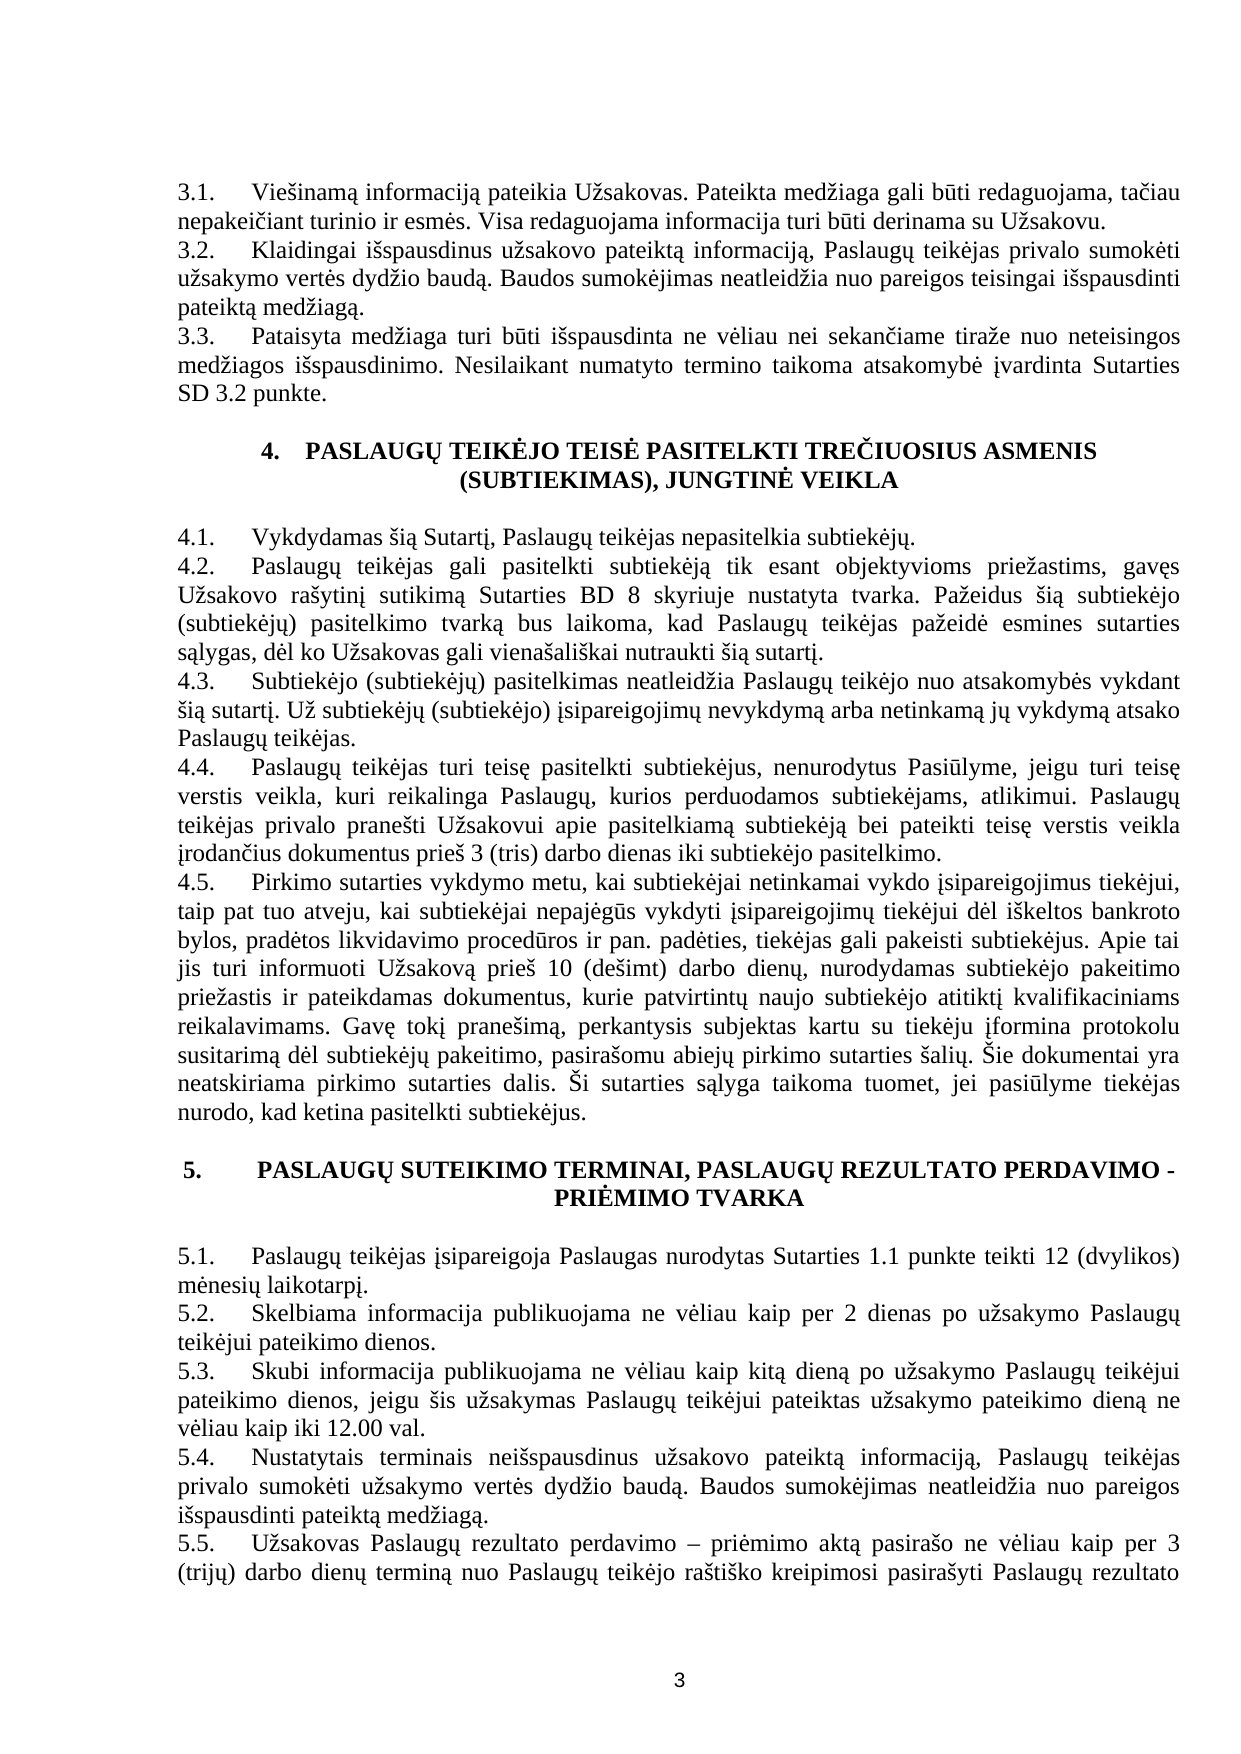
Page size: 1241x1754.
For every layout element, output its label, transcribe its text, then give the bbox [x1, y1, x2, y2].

list Subtiekėjo (subtiekėjų) pasitelkimas neatleidžia Paslaugų teikėjo nuo atsakomybės vykdant šią sutartį. Už subtiekėjų (subtiekėjo) įsipareigojimų nevykdymą arba netinkamą jų vykdymą atsako Paslaugų teikėjas. [177, 666, 1181, 752]
list Klaidingai išspausdinus užsakovo pateiktą informaciją, Paslaugų teikėjas privalo sumokėti užsakymo vertės dydžio baudą. Baudos sumokėjimas neatleidžia nuo pareigos teisingai išspausdinti pateiktą medžiagą. [177, 235, 1181, 321]
list Pirkimo sutarties vykdymo metu, kai subtiekėjai netinkamai vykdo įsipareigojimus tiekėjui, taip pat tuo atveju, kai subtiekėjai nepajėgūs vykdyti įsipareigojimų tiekėjui dėl iškeltos bankroto bylos, pradėtos likvidavimo procedūros ir pan. padėties, tiekėjas gali pakeisti subtiekėjus. Apie tai jis turi informuoti Užsakovą prieš 10 (dešimt) darbo dienų, nurodydamas subtiekėjo pakeitimo priežastis ir pateikdamas dokumentus, kurie patvirtintų naujo subtiekėjo atitiktį kvalifikaciniams reikalavimams. Gavę tokį pranešimą, perkantysis subjektas kartu su tiekėju įformina protokolu susitarimą dėl subtiekėjų pakeitimo, pasirašomu abiejų pirkimo sutarties šalių. Šie dokumentai yra neatskiriama pirkimo sutarties dalis. Ši sutarties sąlyga taikoma tuomet, jei pasiūlyme tiekėjas nurodo, kad ketina pasitelkti subtiekėjus. [177, 867, 1181, 1126]
list PASLAUGŲ SUTEIKIMO TERMINAI, PASLAUGŲ REZULTATO PERDAVIMO - PRIĖMIMO TVARKA [177, 1155, 1181, 1212]
list Viešinamą informaciją pateikia Užsakovas. Pateikta medžiaga gali būti redaguojama, tačiau nepakeičiant turinio ir esmės. Visa redaguojama informacija turi būti derinama su Užsakovu. [177, 177, 1181, 235]
list Skelbiama informacija publikuojama ne vėliau kaip per 2 dienas po užsakymo Paslaugų teikėjui pateikimo dienos. [177, 1298, 1181, 1356]
list PASLAUGŲ TEIKĖJO TEISĖ PASITELKTI TREČIUOSIUS ASMENIS (SUBTIEKIMAS), JUNGTINĖ VEIKLA [177, 436, 1181, 493]
list Vykdydamas šią Sutartį, Paslaugų teikėjas nepasitelkia subtiekėjų. [177, 522, 1181, 551]
list Skubi informacija publikuojama ne vėliau kaip kitą dieną po užsakymo Paslaugų teikėjui pateikimo dienos, jeigu šis užsakymas Paslaugų teikėjui pateiktas užsakymo pateikimo dieną ne vėliau kaip iki 12.00 val. [177, 1356, 1181, 1442]
list Paslaugų teikėjas gali pasitelkti subtiekėją tik esant objektyvioms priežastims, gavęs Užsakovo rašytinį sutikimą Sutarties BD 8 skyriuje nustatyta tvarka. Pažeidus šią subtiekėjo (subtiekėjų) pasitelkimo tvarką bus laikoma, kad Paslaugų teikėjas pažeidė esmines sutarties sąlygas, dėl ko Užsakovas gali vienašališkai nutraukti šią sutartį. [177, 551, 1181, 666]
list Pataisyta medžiaga turi būti išspausdinta ne vėliau nei sekančiame tiraže nuo neteisingos medžiagos išspausdinimo. Nesilaikant numatyto termino taikoma atsakomybė įvardinta Sutarties SD 3.2 punkte. [177, 321, 1181, 407]
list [177, 1528, 1181, 1586]
list Paslaugų teikėjas įsipareigoja Paslaugas nurodytas Sutarties 1.1 punkte teikti 12 (dvylikos) mėnesių laikotarpį. [177, 1241, 1181, 1298]
list Paslaugų teikėjas turi teisę pasitelkti subtiekėjus, nenurodytus Pasiūlyme, jeigu turi teisę verstis veikla, kuri reikalinga Paslaugų, kurios perduodamos subtiekėjams, atlikimui. Paslaugų teikėjas privalo pranešti Užsakovui apie pasitelkiamą subtiekėją bei pateikti teisę verstis veikla įrodančius dokumentus prieš 3 (tris) darbo dienas iki subtiekėjo pasitelkimo. [177, 752, 1181, 867]
list Nustatytais terminais neišspausdinus užsakovo pateiktą informaciją, Paslaugų teikėjas privalo sumokėti užsakymo vertės dydžio baudą. Baudos sumokėjimas neatleidžia nuo pareigos išspausdinti pateiktą medžiagą. [177, 1442, 1181, 1528]
